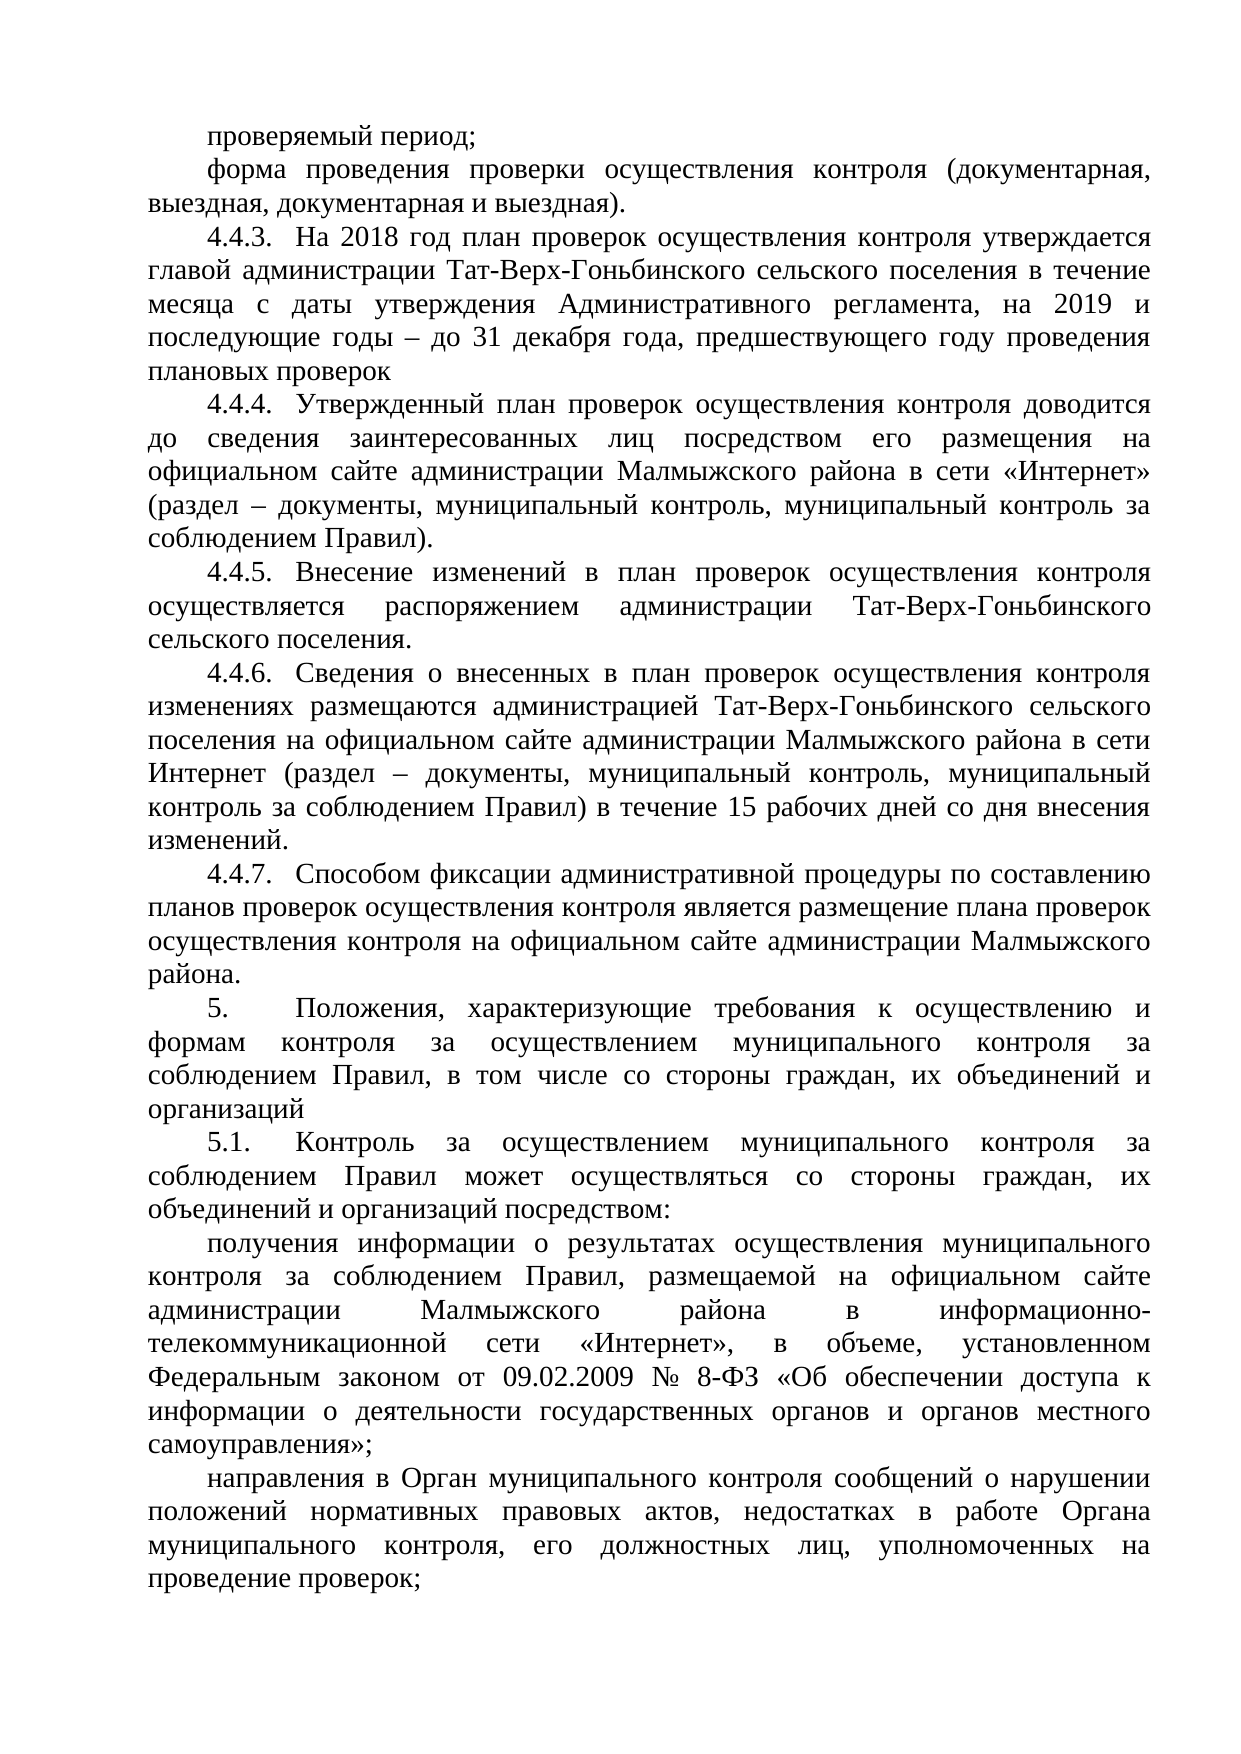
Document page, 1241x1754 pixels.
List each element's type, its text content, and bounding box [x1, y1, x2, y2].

text 5. Положения, характеризующие требования к осуществлению и формам контроля за осуществлением муниципального контроля за соблюдением Правил, в том числе со стороны граждан, их объединений и организаций [148, 990, 1152, 1124]
text 5.1. Контроль за осуществлением муниципального контроля за соблюдением Правил может осуществляться со стороны граждан, их объединений и организаций посредством: [148, 1124, 1152, 1225]
text 4.4.5. Внесение изменений в план проверок осуществления контроля осуществляется распоряжением администрации Тат-Верх-Гоньбинского сельского поселения. [148, 554, 1152, 655]
text 4.4.3. На 2018 год план проверок осуществления контроля утверждается главой администрации Тат-Верх-Гоньбинского сельского поселения в течение месяца с даты утверждения Административного регламента, на 2019 и последующие годы – до 31 декабря года, предшествующего году проведения плановых проверок [148, 219, 1152, 386]
text проверяемый период; [148, 118, 1152, 152]
text направления в Орган муниципального контроля сообщений о нарушении положений нормативных правовых актов, недостатках в работе Органа муниципального контроля, его должностных лиц, уполномоченных на проведение проверок; [148, 1460, 1152, 1594]
text 4.4.7. Способом фиксации административной процедуры по составлению планов проверок осуществления контроля является размещение плана проверок осуществления контроля на официальном сайте администрации Малмыжского района. [148, 856, 1152, 990]
text 4.4.4. Утвержденный план проверок осуществления контроля доводится до сведения заинтересованных лиц посредством его размещения на официальном сайте администрации Малмыжского района в сети «Интернет» (раздел – документы, муниципальный контроль, муниципальный контроль за соблюдением Правил). [148, 386, 1152, 554]
text получения информации о результатах осуществления муниципального контроля за соблюдением Правил, размещаемой на официальном сайте администрации Малмыжского района в информационно-телекоммуникационной сети «Интернет», в объеме, установленном Федеральным законом от 09.02.2009 № 8-ФЗ «Об обеспечении доступа к информации о деятельности государственных органов и органов местного самоуправления»; [148, 1225, 1152, 1460]
text форма проведения проверки осуществления контроля (документарная, выездная, документарная и выездная). [148, 152, 1152, 219]
text 4.4.6. Сведения о внесенных в план проверок осуществления контроля изменениях размещаются администрацией Тат-Верх-Гоньбинского сельского поселения на официальном сайте администрации Малмыжского района в сети Интернет (раздел – документы, муниципальный контроль, муниципальный контроль за соблюдением Правил) в течение 15 рабочих дней со дня внесения изменений. [148, 655, 1152, 856]
